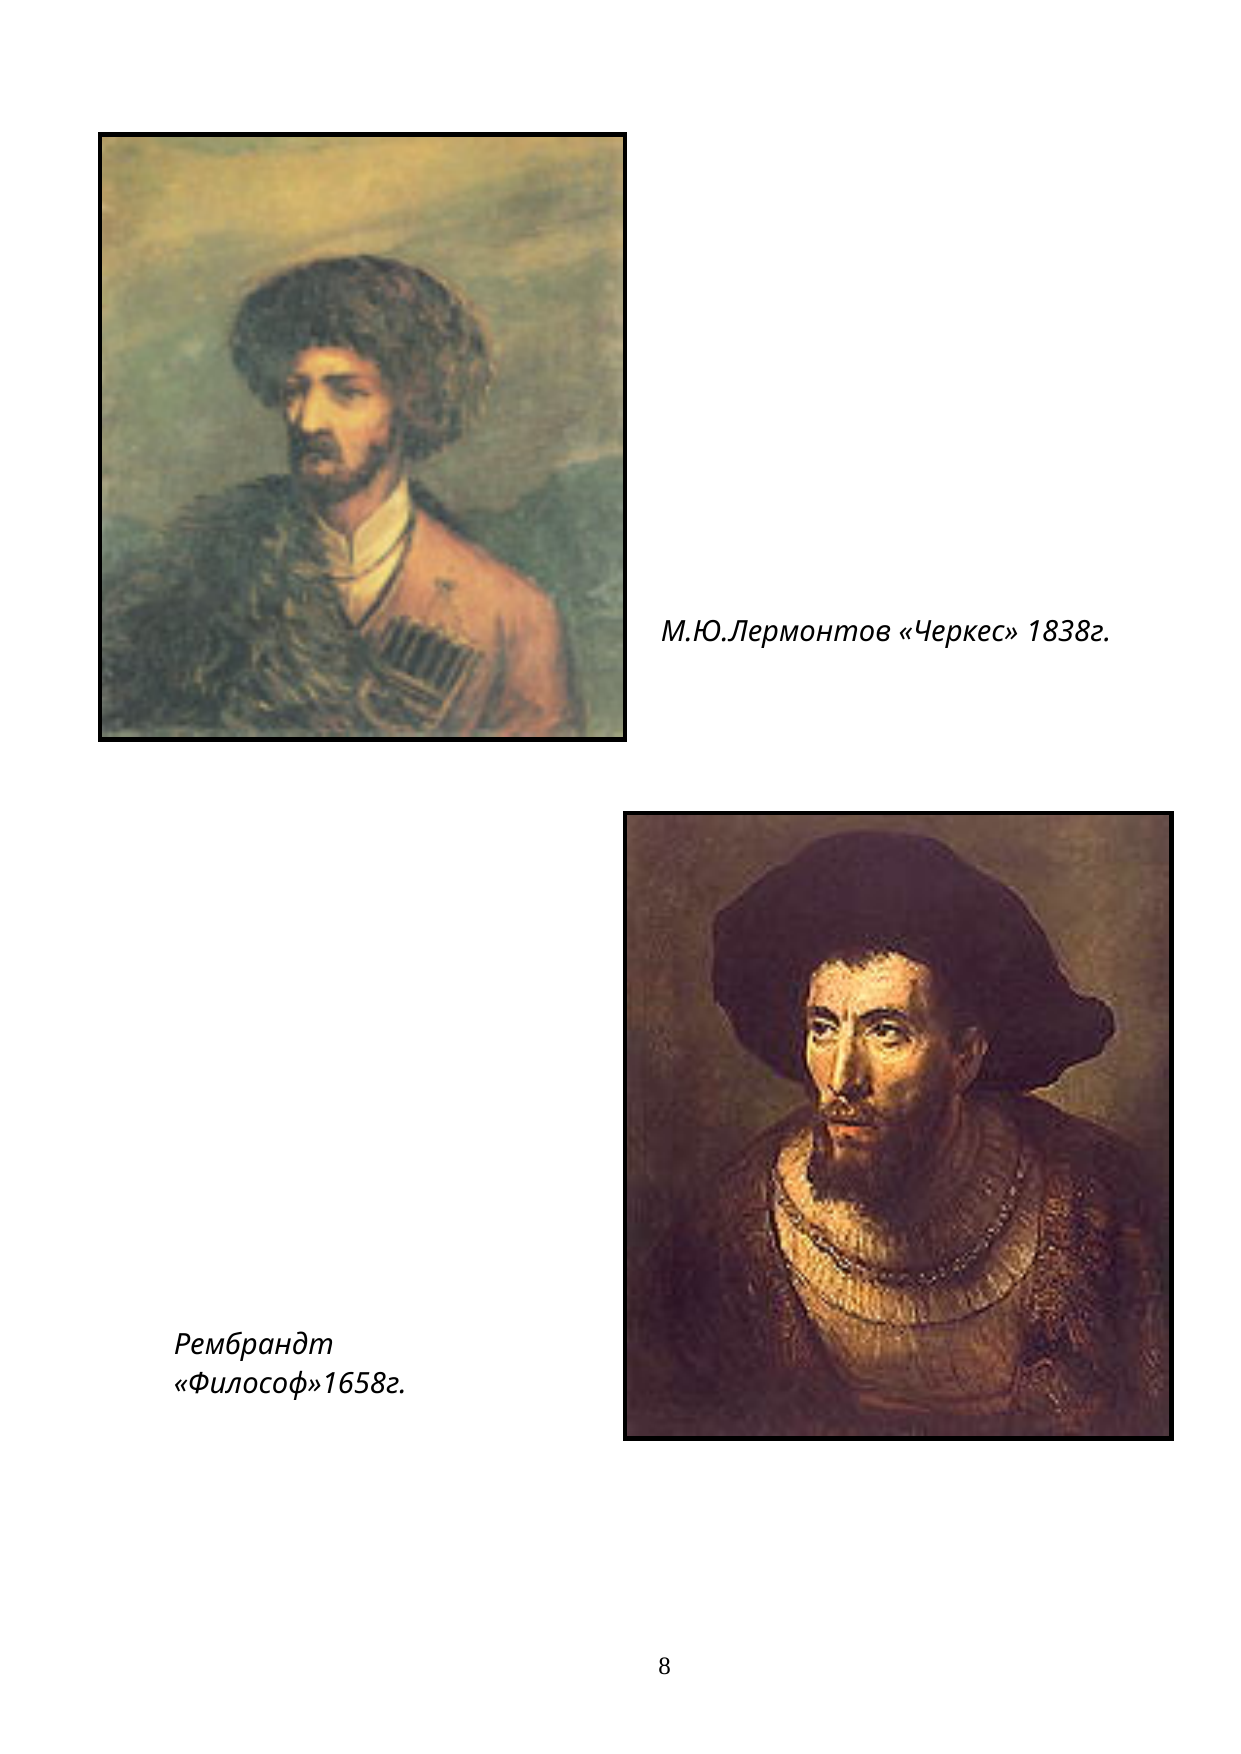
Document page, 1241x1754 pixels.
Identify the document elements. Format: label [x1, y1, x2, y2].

picture [627, 815, 1169, 1436]
picture [102, 137, 623, 737]
